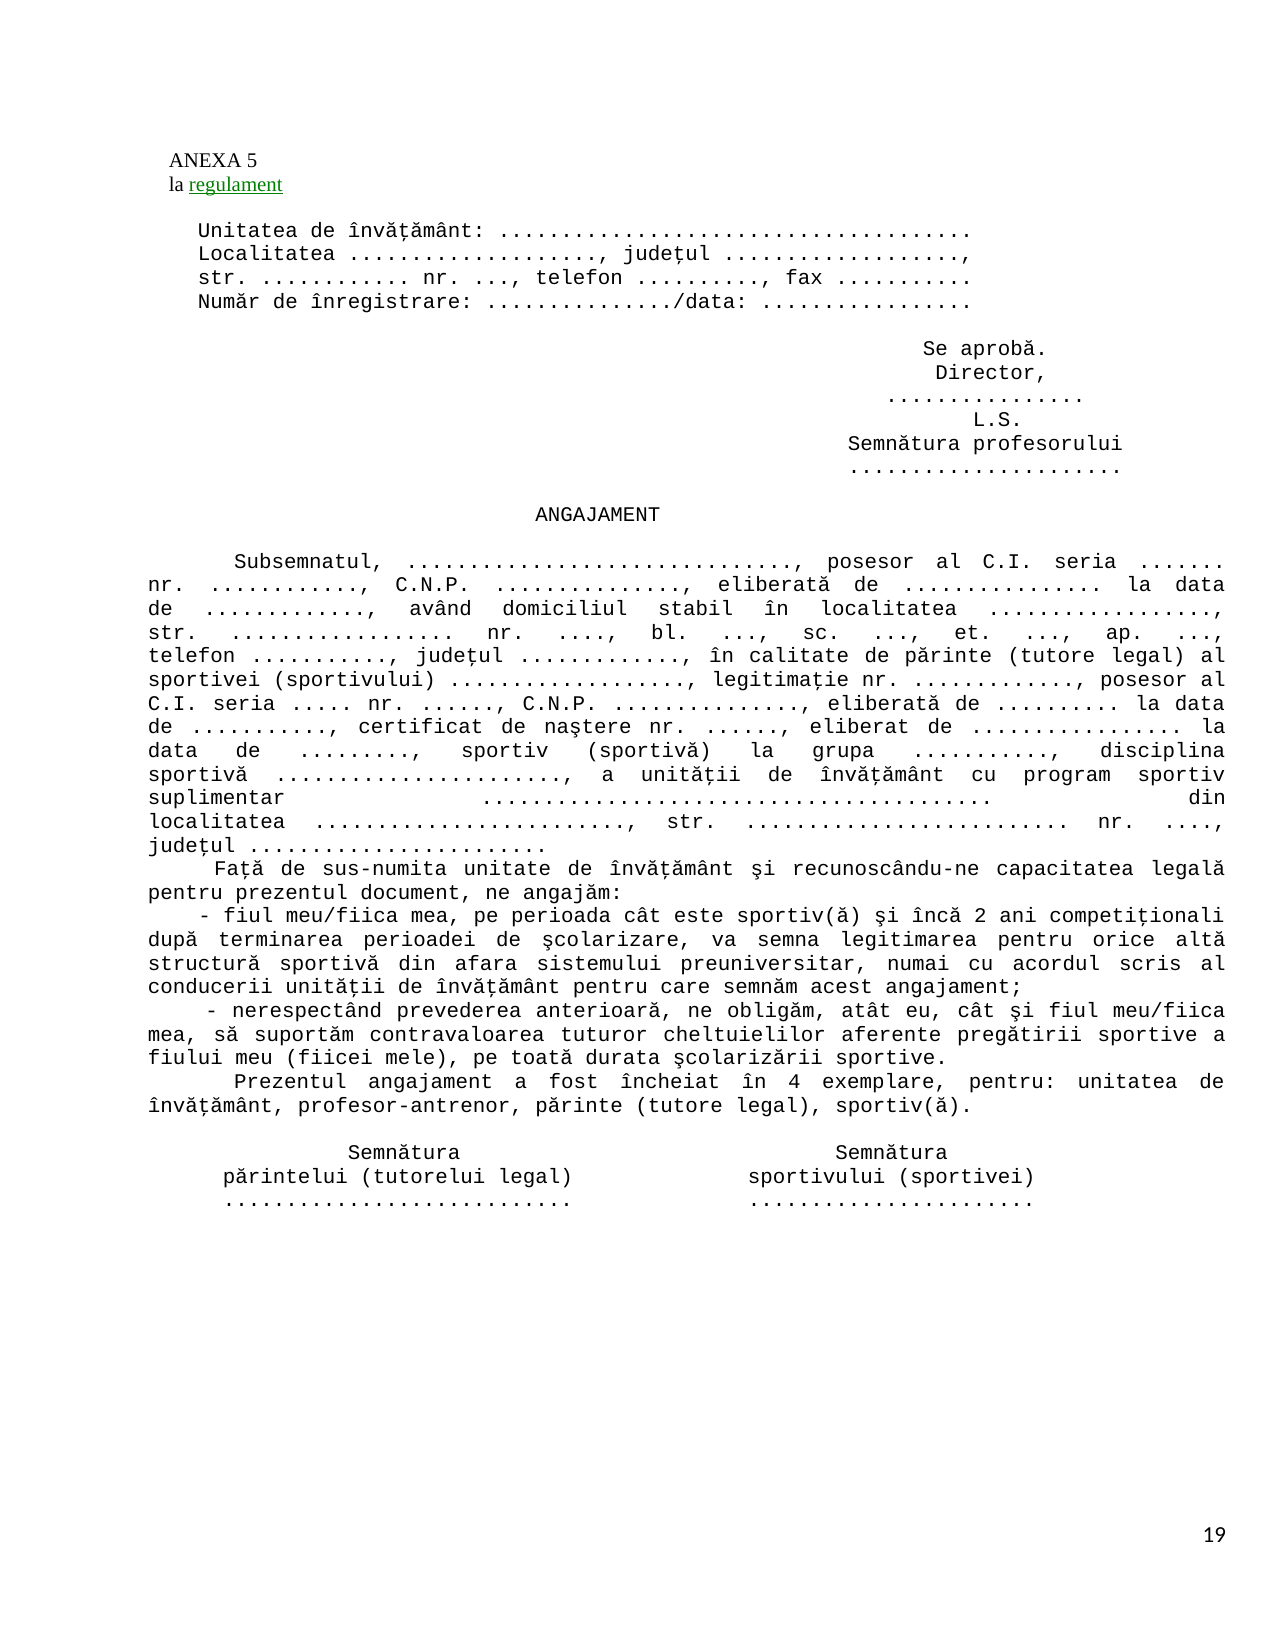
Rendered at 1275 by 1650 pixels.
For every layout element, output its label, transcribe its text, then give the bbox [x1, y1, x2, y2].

text Prezentul angajament a fost încheiat în 4 exemplare, pentru: unitatea de învăţământ, profesor-antrenor, părinte (tutore legal), sportiv(ă). [148, 1071, 1226, 1118]
text Director, [148, 362, 1226, 385]
text Semnătura profesorului [148, 433, 1226, 456]
text ............................ ....................... [148, 1189, 1226, 1213]
text ................ [148, 385, 1226, 409]
text Localitatea ...................., judeţul ..................., [148, 243, 1226, 267]
text Semnătura Semnătura [148, 1142, 1226, 1166]
text la regulament [148, 172, 1226, 196]
text ANEXA 5 [148, 148, 1226, 172]
text părintelui (tutorelui legal) sportivului (sportivei) [148, 1166, 1226, 1189]
text str. ............ nr. ..., telefon .........., fax ........... [148, 267, 1226, 291]
text L.S. [148, 409, 1226, 433]
text Unitatea de învăţământ: ...................................... [148, 220, 1226, 243]
text ANGAJAMENT [148, 503, 1226, 527]
text Se aprobă. [148, 338, 1226, 362]
text - nerespectând prevederea anterioară, ne obligăm, atât eu, cât şi fiul meu/fiica mea, să suportăm contravaloarea tuturor cheltuielilor aferente pregătirii sportive a fiului meu (fiicei mele), pe toată durata şcolarizării sportive. [148, 1000, 1226, 1071]
text - fiul meu/fiica mea, pe perioada cât este sportiv(ă) şi încă 2 ani competiţionali după terminarea perioadei de şcolarizare, va semna legitimarea pentru orice altă structură sportivă din afara sistemului preuniversitar, numai cu acordul scris al conducerii unităţii de învăţământ pentru care semnăm acest angajament; [148, 906, 1226, 1000]
text ...................... [148, 456, 1226, 480]
text Subsemnatul, ..............................., posesor al C.I. seria ....... nr. ............, C.N.P. ..............., eliberată de ................ la data de ............., având domiciliul stabil în localitatea .................., str. .................. nr. ...., bl. ..., sc. ..., et. ..., ap. ..., telefon ..........., judeţul ............., în calitate de părinte (tutore legal) al sportivei (sportivului) ..................., legitimaţie nr. ............., posesor al C.I. seria ..... nr. ......, C.N.P. ..............., eliberată de .......... la data de ..........., certificat de naştere nr. ......, eliberat de ................. la data de ........., sportiv (sportivă) la grupa ..........., disciplina sportivă ......................., a unităţii de învăţământ cu program sportiv suplimentar ......................................... din localitatea ........................., str. .......................... nr. ...., judeţul ........................ [148, 551, 1226, 858]
text Număr de înregistrare: .............../data: ................. [148, 291, 1226, 314]
text Faţă de sus-numita unitate de învăţământ şi recunoscându-ne capacitatea legală pentru prezentul document, ne angajăm: [148, 858, 1226, 906]
